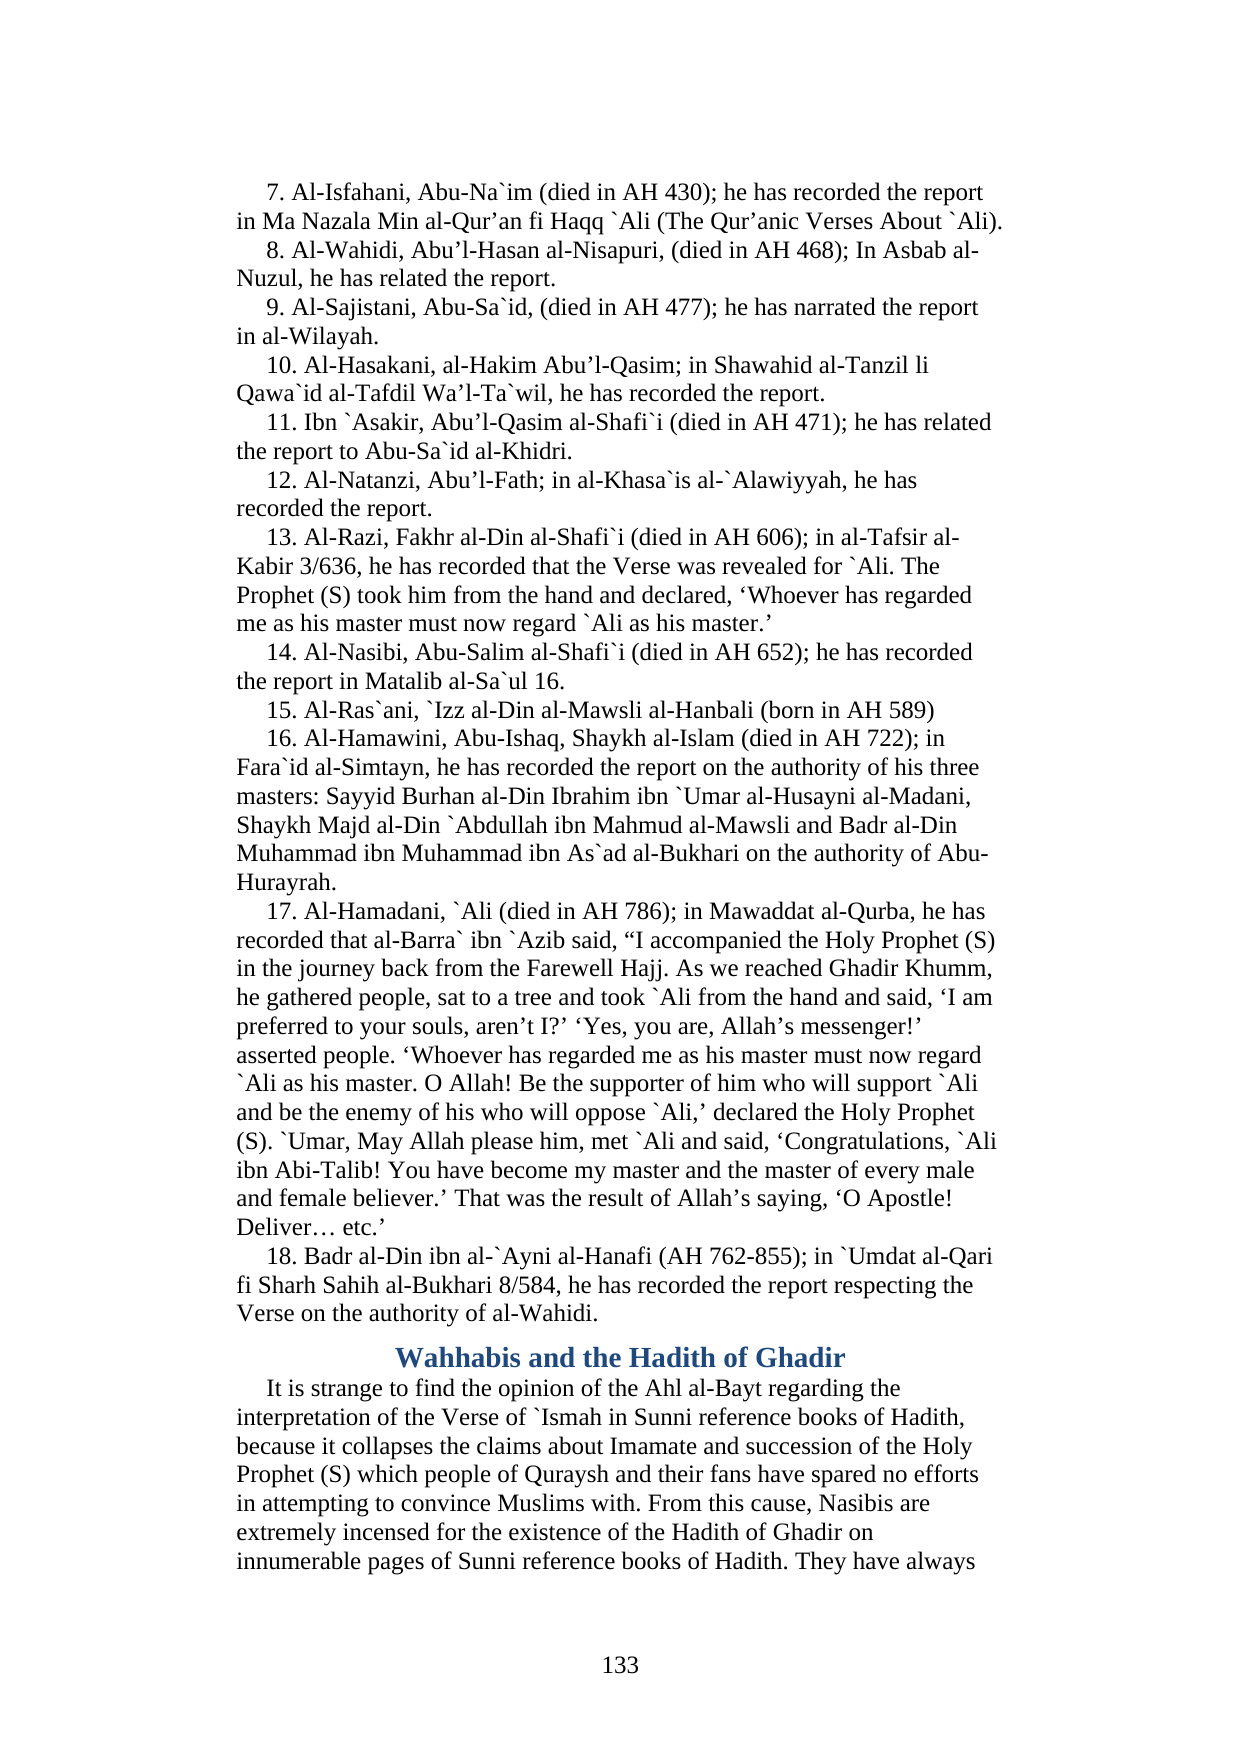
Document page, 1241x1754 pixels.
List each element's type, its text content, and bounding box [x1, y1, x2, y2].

text 14. Al-Nasibi, Abu-Salim al-Shafi`i (died in AH 652); he has recorded the report in Matalib al-Sa`ul 16. [236, 637, 1004, 695]
text 13. Al-Razi, Fakhr al-Din al-Shafi`i (died in AH 606); in al-Tafsir al-Kabir 3/636, he has recorded that the Verse was revealed for `Ali. The Prophet (S) took him from the hand and declared, ‘Whoever has regarded me as his master must now regard `Ali as his master.’ [236, 522, 1004, 637]
text 15. Al-Ras`ani, `Izz al-Din al-Mawsli al-Hanbali (born in AH 589) [236, 695, 1004, 723]
text 7. Al-Isfahani, Abu-Na`im (died in AH 430); he has recorded the report in Ma Nazala Min al-Qur’an fi Haqq `Ali (The Qur’anic Verses About `Ali). [236, 177, 1004, 235]
text 8. Al-Wahidi, Abu’l-Hasan al-Nisapuri, (died in AH 468); In Asbab al-Nuzul, he has related the report. [236, 235, 1004, 292]
text 12. Al-Natanzi, Abu’l-Fath; in al-Khasa`is al-`Alawiyyah, he has recorded the report. [236, 465, 1004, 522]
text 9. Al-Sajistani, Abu-Sa`id, (died in AH 477); he has narrated the report in al-Wilayah. [236, 292, 1004, 350]
text 16. Al-Hamawini, Abu-Ishaq, Shaykh al-Islam (died in AH 722); in Fara`id al-Simtayn, he has recorded the report on the authority of his three masters: Sayyid Burhan al-Din Ibrahim ibn `Umar al-Husayni al-Madani, Shaykh Majd al-Din `Abdullah ibn Mahmud al-Mawsli and Badr al-Din Muhammad ibn Muhammad ibn As`ad al-Bukhari on the authority of Abu-Hurayrah. [236, 723, 1004, 896]
text 17. Al-Hamadani, `Ali (died in AH 786); in Mawaddat al-Qurba, he has recorded that al-Barra` ibn `Azib said, “I accompanied the Holy Prophet (S) in the journey back from the Farewell Hajj. As we reached Ghadir Khumm, he gathered people, sat to a tree and took `Ali from the hand and said, ‘I am preferred to your souls, aren’t I?’ ‘Yes, you are, Allah’s messenger!’ asserted people. ‘Whoever has regarded me as his master must now regard `Ali as his master. O Allah! Be the supporter of him who will support `Ali and be the enemy of his who will oppose `Ali,’ declared the Holy Prophet (S). `Umar, May Allah please him, met `Ali and said, ‘Congratulations, `Ali ibn Abi-Talib! You have become my master and the master of every male and female believer.’ That was the result of Allah’s saying, ‘O Apostle! Deliver… etc.’ [236, 896, 1004, 1241]
subtitle Wahhabis and the Hadith of Ghadir [236, 1340, 1004, 1373]
text 10. Al-Hasakani, al-Hakim Abu’l-Qasim; in Shawahid al-Tanzil li Qawa`id al-Tafdil Wa’l-Ta`wil, he has recorded the report. [236, 350, 1004, 407]
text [236, 1373, 1004, 1574]
text 18. Badr al-Din ibn al-`Ayni al-Hanafi (AH 762-855); in `Umdat al-Qari fi Sharh Sahih al-Bukhari 8/584, he has recorded the report respecting the Verse on the authority of al-Wahidi. [236, 1241, 1004, 1327]
text 11. Ibn `Asakir, Abu’l-Qasim al-Shafi`i (died in AH 471); he has related the report to Abu-Sa`id al-Khidri. [236, 407, 1004, 465]
